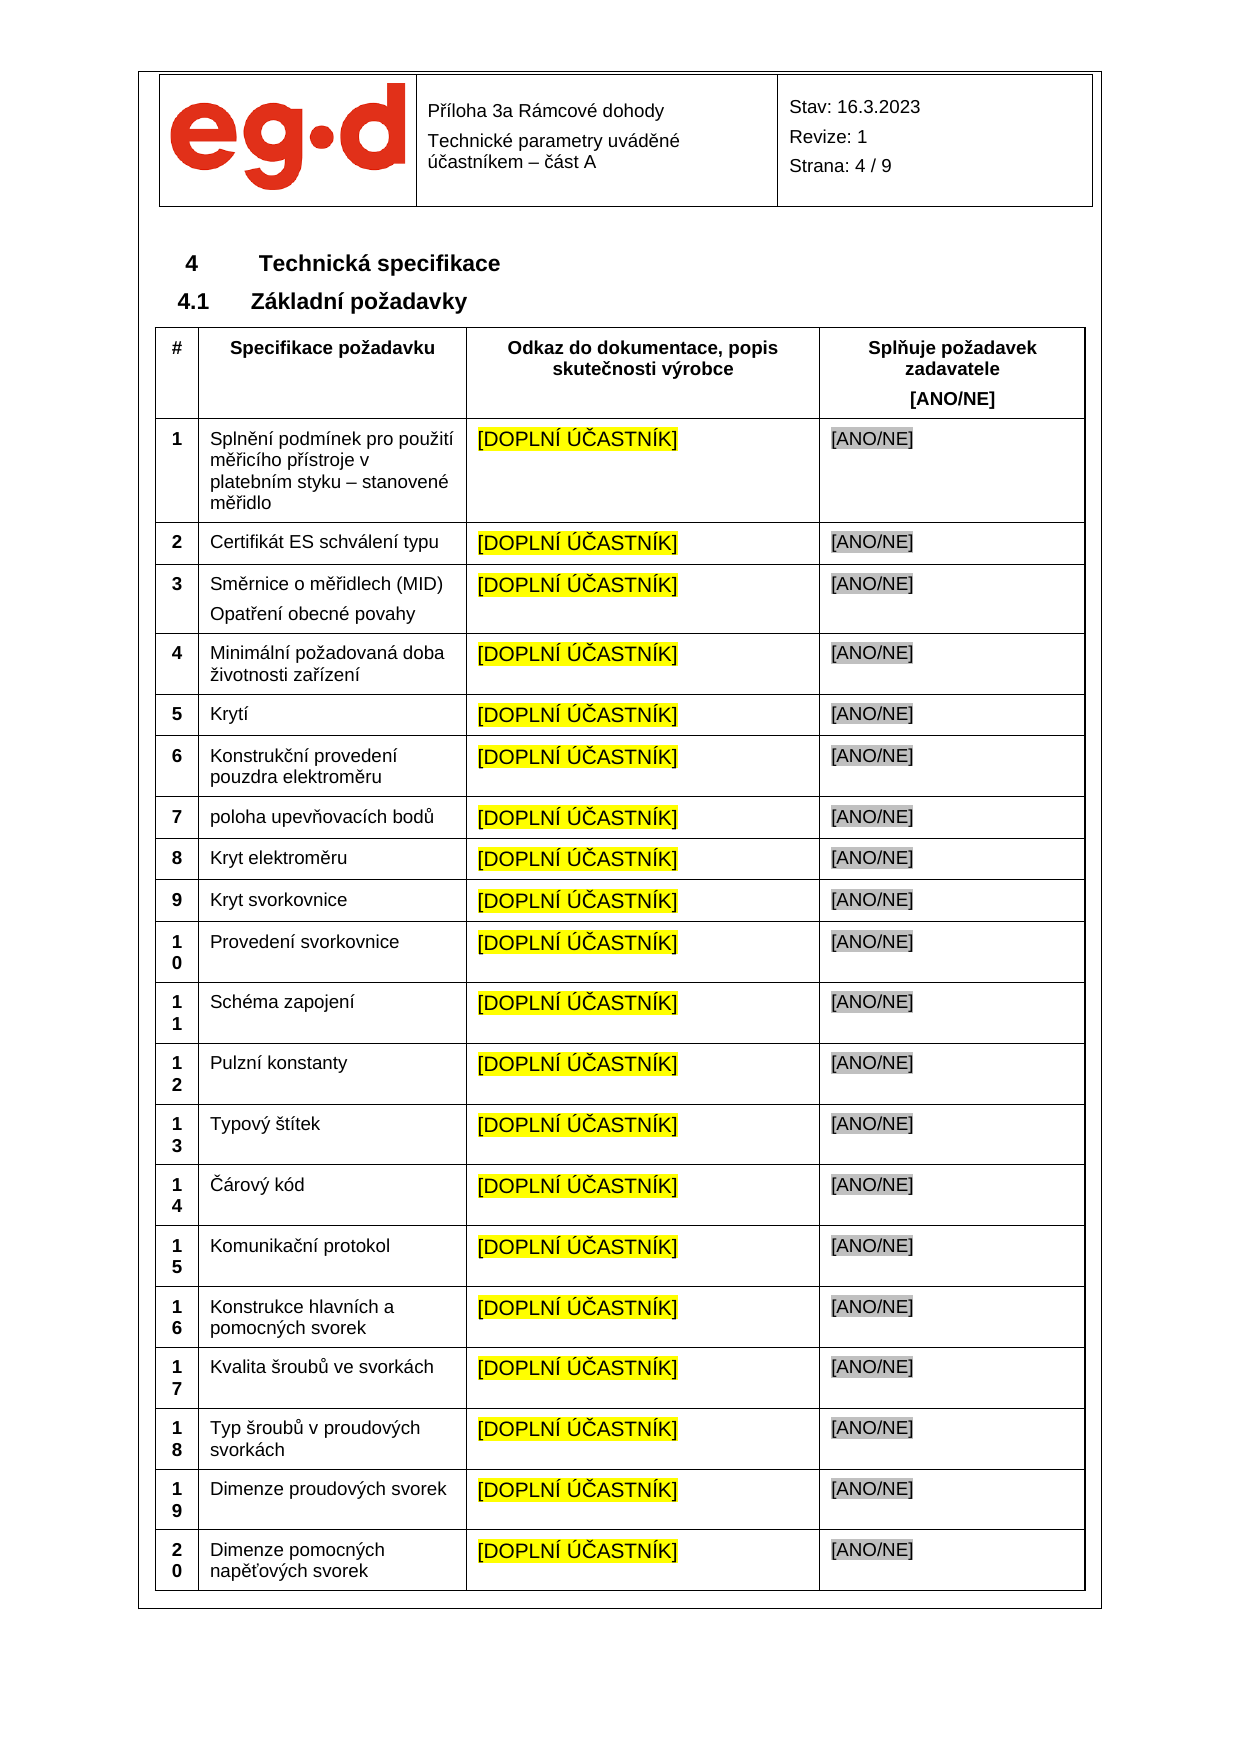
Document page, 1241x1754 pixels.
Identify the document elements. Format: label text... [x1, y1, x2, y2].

table_cell [ANO/NE] [820, 983, 1084, 1043]
table_header Odkaz do dokumentace, popis skutečnosti výrobce [467, 328, 819, 418]
table_cell [ANO/NE] [820, 1226, 1084, 1286]
table_cell 7 [156, 797, 198, 838]
table_cell [ANO/NE] [820, 419, 1084, 522]
table_cell Směrnice o měřidlech (MID) Opatření obecné povahy [199, 565, 466, 633]
table_header Specifikace požadavku [199, 328, 466, 418]
table_cell [ANO/NE] [820, 1470, 1084, 1529]
table_cell 2 [156, 523, 198, 563]
table_cell Konstrukce hlavních a pomocných svorek [199, 1287, 466, 1347]
table_cell [DOPLNÍ ÚČASTNÍK] [467, 523, 819, 563]
table_cell [ANO/NE] [820, 922, 1084, 982]
table_cell Kvalita šroubů ve svorkách [199, 1348, 466, 1408]
table_cell [DOPLNÍ ÚČASTNÍK] [467, 1226, 819, 1286]
table_cell [DOPLNÍ ÚČASTNÍK] [467, 695, 819, 735]
table_cell 11 [156, 983, 198, 1043]
table_cell Kryt svorkovnice [199, 880, 466, 921]
table_cell [ANO/NE] [820, 1165, 1084, 1225]
table_cell [DOPLNÍ ÚČASTNÍK] [467, 736, 819, 796]
table_cell Pulzní konstanty [199, 1044, 466, 1103]
table_cell poloha upevňovacích bodů [199, 797, 466, 838]
table_cell Certifikát ES schválení typu [199, 523, 466, 563]
table_cell [DOPLNÍ ÚČASTNÍK] [467, 983, 819, 1043]
table_cell 6 [156, 736, 198, 796]
table_cell Provedení svorkovnice [199, 922, 466, 982]
table_cell [DOPLNÍ ÚČASTNÍK] [467, 797, 819, 838]
table_cell [DOPLNÍ ÚČASTNÍK] [467, 565, 819, 633]
table_cell Typový štítek [199, 1105, 466, 1164]
table_header Splňuje požadavek zadavatele [ANO/NE] [820, 328, 1084, 418]
table_cell [DOPLNÍ ÚČASTNÍK] [467, 1348, 819, 1408]
table_cell [DOPLNÍ ÚČASTNÍK] [467, 1470, 819, 1529]
table_cell 14 [156, 1165, 198, 1225]
table_cell [DOPLNÍ ÚČASTNÍK] [467, 1530, 819, 1590]
table_cell [ANO/NE] [820, 880, 1084, 921]
table_cell Komunikační protokol [199, 1226, 466, 1286]
table_cell 8 [156, 839, 198, 879]
table_cell 5 [156, 695, 198, 735]
table_cell Dimenze pomocných napěťových svorek [199, 1530, 466, 1590]
table_cell Minimální požadovaná doba životnosti zařízení [199, 634, 466, 693]
table_cell [ANO/NE] [820, 1409, 1084, 1468]
table_cell 15 [156, 1226, 198, 1286]
table_cell [ANO/NE] [820, 1044, 1084, 1103]
table_cell 13 [156, 1105, 198, 1164]
table_cell 20 [156, 1530, 198, 1590]
table_cell [DOPLNÍ ÚČASTNÍK] [467, 839, 819, 879]
table_cell [ANO/NE] [820, 797, 1084, 838]
table_cell [ANO/NE] [820, 695, 1084, 735]
table_cell 4 [156, 634, 198, 693]
table_cell 1 [156, 419, 198, 522]
table_cell [DOPLNÍ ÚČASTNÍK] [467, 1044, 819, 1103]
table_cell Typ šroubů v proudových svorkách [199, 1409, 466, 1468]
table_cell 10 [156, 922, 198, 982]
table_cell [ANO/NE] [820, 634, 1084, 693]
subtitle Základní požadavky [177, 288, 1093, 315]
table_cell Konstrukční provedení pouzdra elektroměru [199, 736, 466, 796]
table_cell [ANO/NE] [820, 736, 1084, 796]
table_cell 18 [156, 1409, 198, 1468]
table_cell [DOPLNÍ ÚČASTNÍK] [467, 419, 819, 522]
table_cell 12 [156, 1044, 198, 1103]
picture [170, 83, 406, 190]
table_cell Krytí [199, 695, 466, 735]
table_cell Kryt elektroměru [199, 839, 466, 879]
table_cell [ANO/NE] [820, 565, 1084, 633]
table_cell Čárový kód [199, 1165, 466, 1225]
table_cell [DOPLNÍ ÚČASTNÍK] [467, 1105, 819, 1164]
table_cell 3 [156, 565, 198, 633]
table_cell [DOPLNÍ ÚČASTNÍK] [467, 1409, 819, 1468]
table_header # [156, 328, 198, 418]
subtitle Technická specifikace [185, 249, 1093, 276]
table_cell [ANO/NE] [820, 1348, 1084, 1408]
table_cell [ANO/NE] [820, 839, 1084, 879]
table_cell Splnění podmínek pro použití měřicího přístroje v platebním styku – stanovené měřidlo [199, 419, 466, 522]
table_cell 17 [156, 1348, 198, 1408]
table_cell Schéma zapojení [199, 983, 466, 1043]
table_cell [DOPLNÍ ÚČASTNÍK] [467, 1287, 819, 1347]
table_cell [DOPLNÍ ÚČASTNÍK] [467, 922, 819, 982]
table_cell [ANO/NE] [820, 1287, 1084, 1347]
table_cell [ANO/NE] [820, 1105, 1084, 1164]
table_cell 16 [156, 1287, 198, 1347]
table_cell 9 [156, 880, 198, 921]
table_cell [ANO/NE] [820, 523, 1084, 563]
table_cell [ANO/NE] [820, 1530, 1084, 1590]
table_cell 19 [156, 1470, 198, 1529]
table_cell [DOPLNÍ ÚČASTNÍK] [467, 880, 819, 921]
table_cell Dimenze proudových svorek [199, 1470, 466, 1529]
table_cell [DOPLNÍ ÚČASTNÍK] [467, 1165, 819, 1225]
table_cell [DOPLNÍ ÚČASTNÍK] [467, 634, 819, 693]
